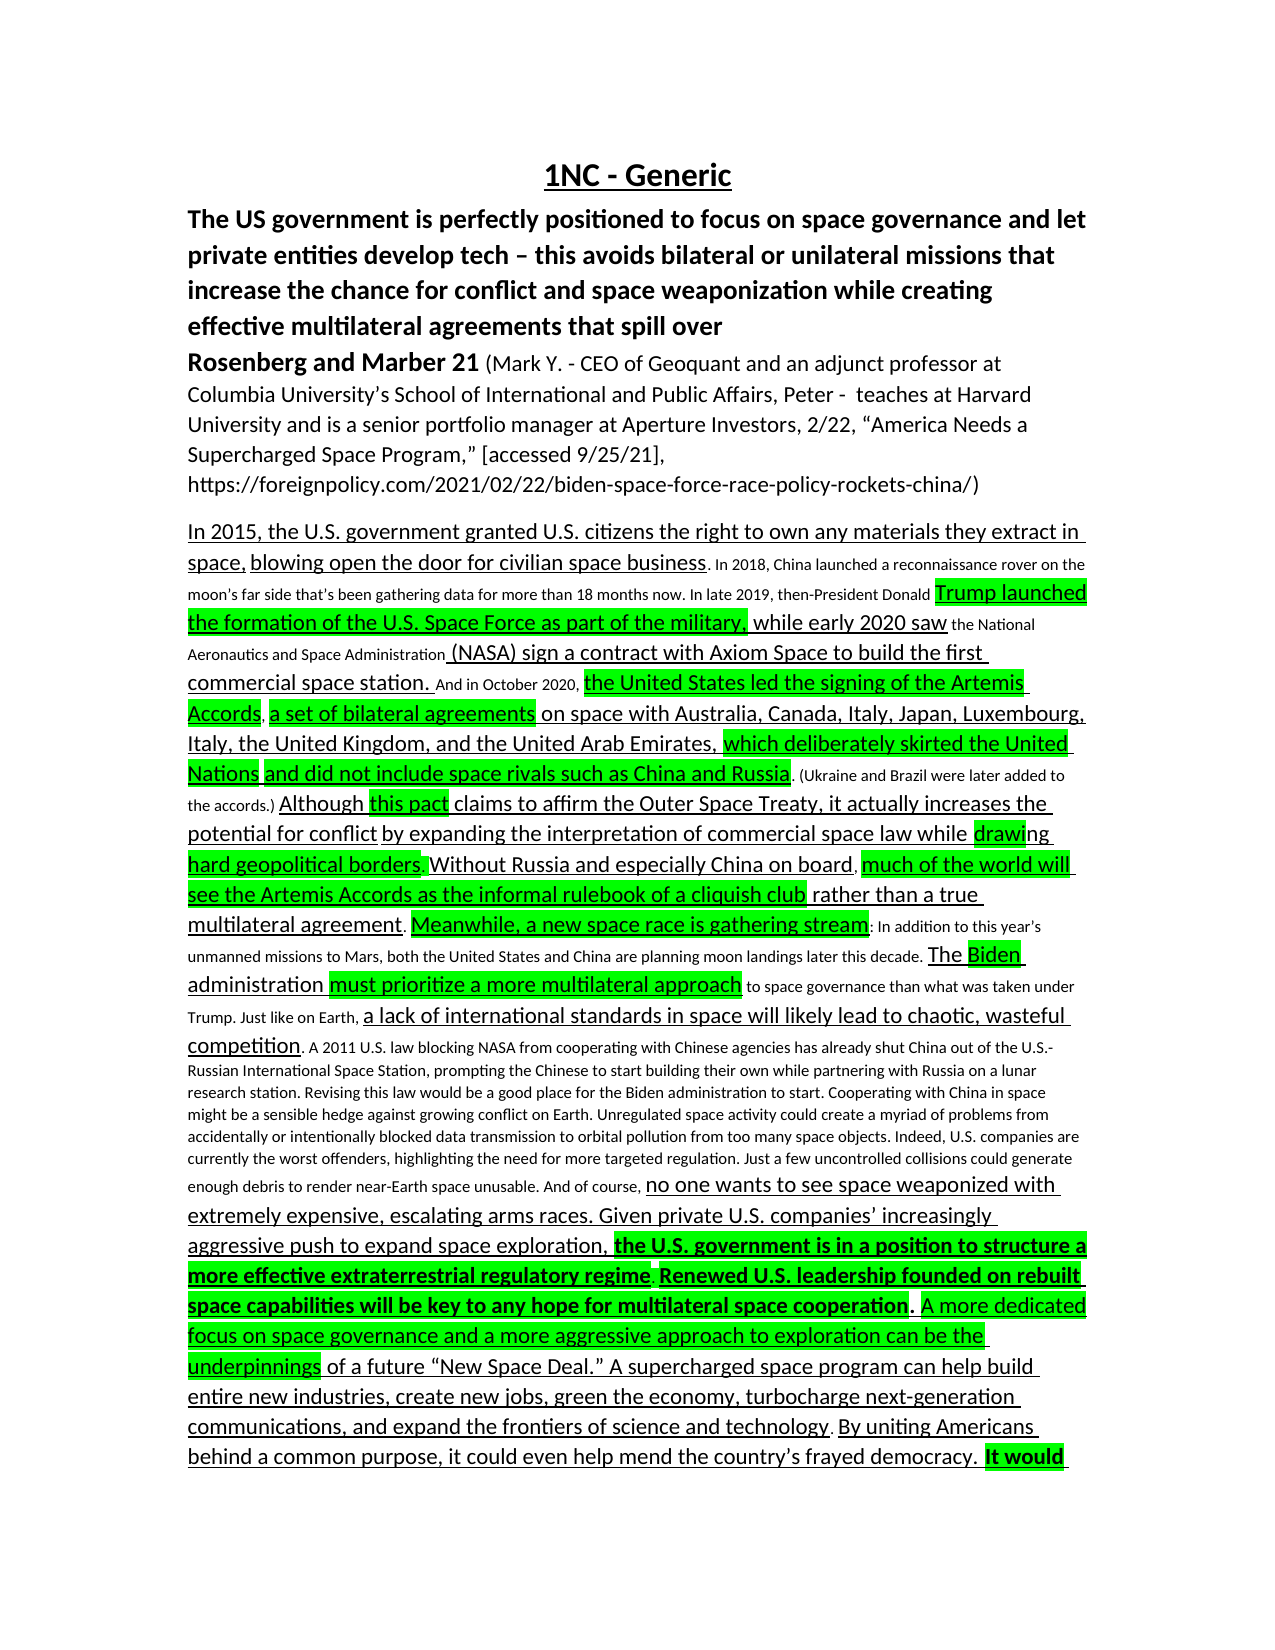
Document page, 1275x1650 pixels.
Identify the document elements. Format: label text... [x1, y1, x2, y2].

subtitle 1NC - Generic [187, 154, 1087, 195]
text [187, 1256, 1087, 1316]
subtitle The US government is perfectly positioned to focus on space governance and let private entities develop tech – this avoids bilateral or unilateral missions that increase the chance for conflict and space weaponization while creating effective multilateral agreements that spill over [187, 202, 1087, 342]
text Rosenberg and Marber 21 (Mark Y. - CEO of Geoquant and an adjunct professor at Columbia University’s School of International and Public Affairs, Peter - teaches at Harvard University and is a senior portfolio manager at Aperture Investors, 2/22, “America Needs a Supercharged Space Program,” [accessed 9/25/21], https://foreignpolicy.com/2021/02/22/biden-space-force-race-policy-rockets-china/) [187, 345, 1087, 499]
